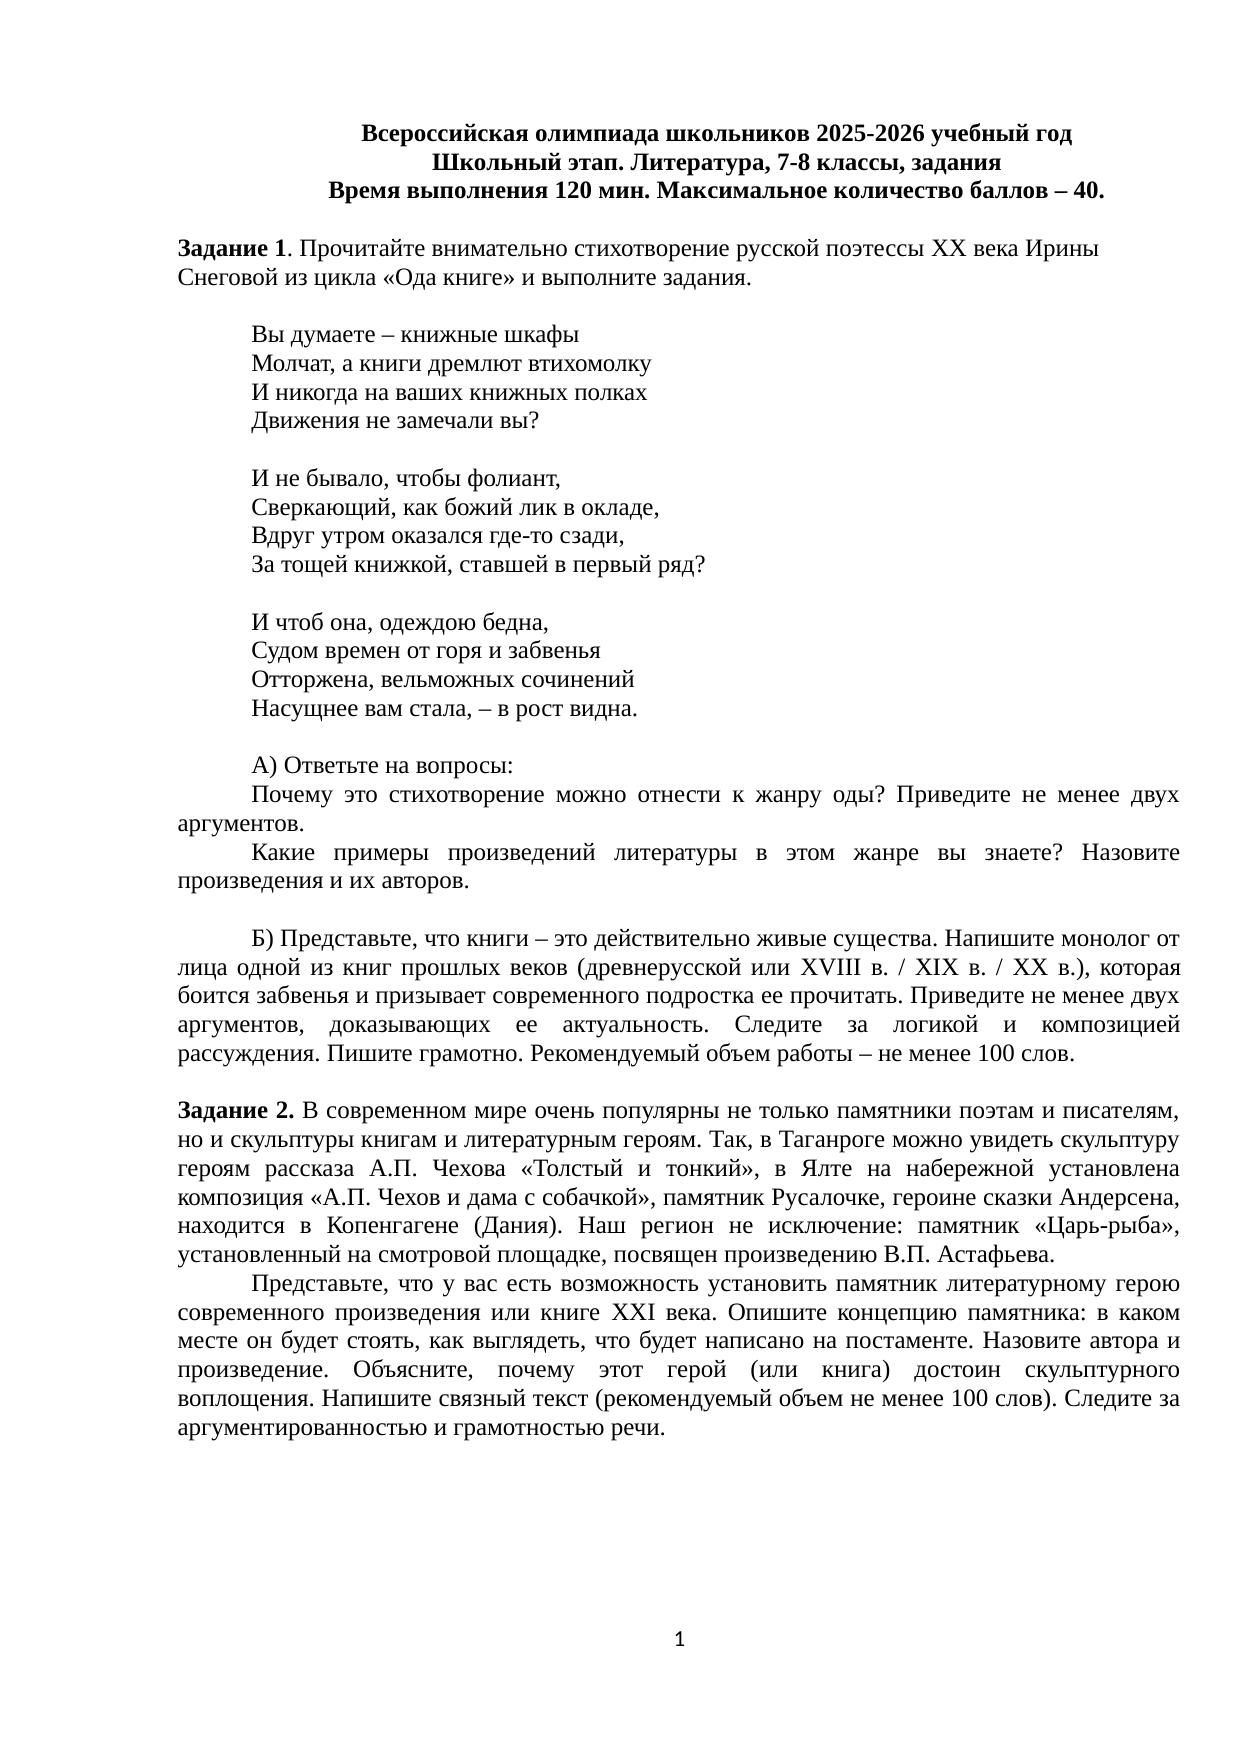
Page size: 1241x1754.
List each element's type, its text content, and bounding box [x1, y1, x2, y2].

text Время выполнения 120 мин. Максимальное количество баллов – 40. [252, 176, 1181, 204]
text Отторжена, вельможных сочинений [177, 664, 1181, 693]
text Почему это стихотворение можно отнести к жанру оды? Приведите не менее двух аргументов. [177, 779, 1181, 837]
text Представьте, что у вас есть возможность установить памятник литературному герою современного произведения или книге XXI века. Опишите концепцию памятника: в каком месте он будет стоять, как выглядеть, что будет написано на постаменте. Назовите автора и произведение. Объясните, почему этот герой (или книга) достоин скульптурного воплощения. Напишите связный текст (рекомендуемый объем не менее 100 слов). Следите за аргументированностью и грамотностью речи. [177, 1268, 1181, 1441]
text Всероссийская олимпиада школьников 2025-2026 учебный год [252, 118, 1181, 147]
text Судом времен от горя и забвенья [177, 636, 1181, 664]
text Движения не замечали вы? [177, 406, 1181, 434]
text Школьный этап. Литература, 7-8 классы, задания [252, 147, 1181, 176]
text Насущнее вам стала, – в рост видна. [177, 693, 1181, 722]
text Сверкающий, как божий лик в окладе, [177, 492, 1181, 521]
text И никогда на ваших книжных полках [177, 377, 1181, 406]
text Какие примеры произведений литературы в этом жанре вы знаете? Назовите произведения и их авторов. [177, 837, 1181, 894]
text Вы думаете – книжные шкафы [177, 319, 1181, 348]
text Вдруг утром оказался где-то сзади, [177, 521, 1181, 549]
text И не бывало, чтобы фолиант, [177, 463, 1181, 492]
text Б) Представьте, что книги – это действительно живые существа. Напишите монолог от лица одной из книг прошлых веков (древнерусской или XVIII в. / XIX в. / XX в.), которая боится забвенья и призывает современного подростка ее прочитать. Приведите не менее двух аргументов, доказывающих ее актуальность. Следите за логикой и композицией рассуждения. Пишите грамотно. Рекомендуемый объем работы – не менее 100 слов. [177, 923, 1181, 1067]
text И чтоб она, одеждою бедна, [177, 607, 1181, 636]
text А) Ответьте на вопросы: [177, 751, 1181, 779]
text Молчат, а книги дремлют втихомолку [177, 348, 1181, 377]
text Задание 1. Прочитайте внимательно стихотворение русской поэтессы XX века Ирины Снеговой из цикла «Ода книге» и выполните задания. [177, 233, 1181, 291]
text Задание 2. В современном мире очень популярны не только памятники поэтам и писателям, но и скульптуры книгам и литературным героям. Так, в Таганроге можно увидеть скульптуру героям рассказа А.П. Чехова «Толстый и тонкий», в Ялте на набережной установлена композиция «А.П. Чехов и дама с собачкой», памятник Русалочке, героине сказки Андерсена, находится в Копенгагене (Дания). Наш регион не исключение: памятник «Царь-рыба», установленный на смотровой площадке, посвящен произведению В.П. Астафьева. [177, 1096, 1181, 1268]
text За тощей книжкой, ставшей в первый ряд? [177, 549, 1181, 578]
